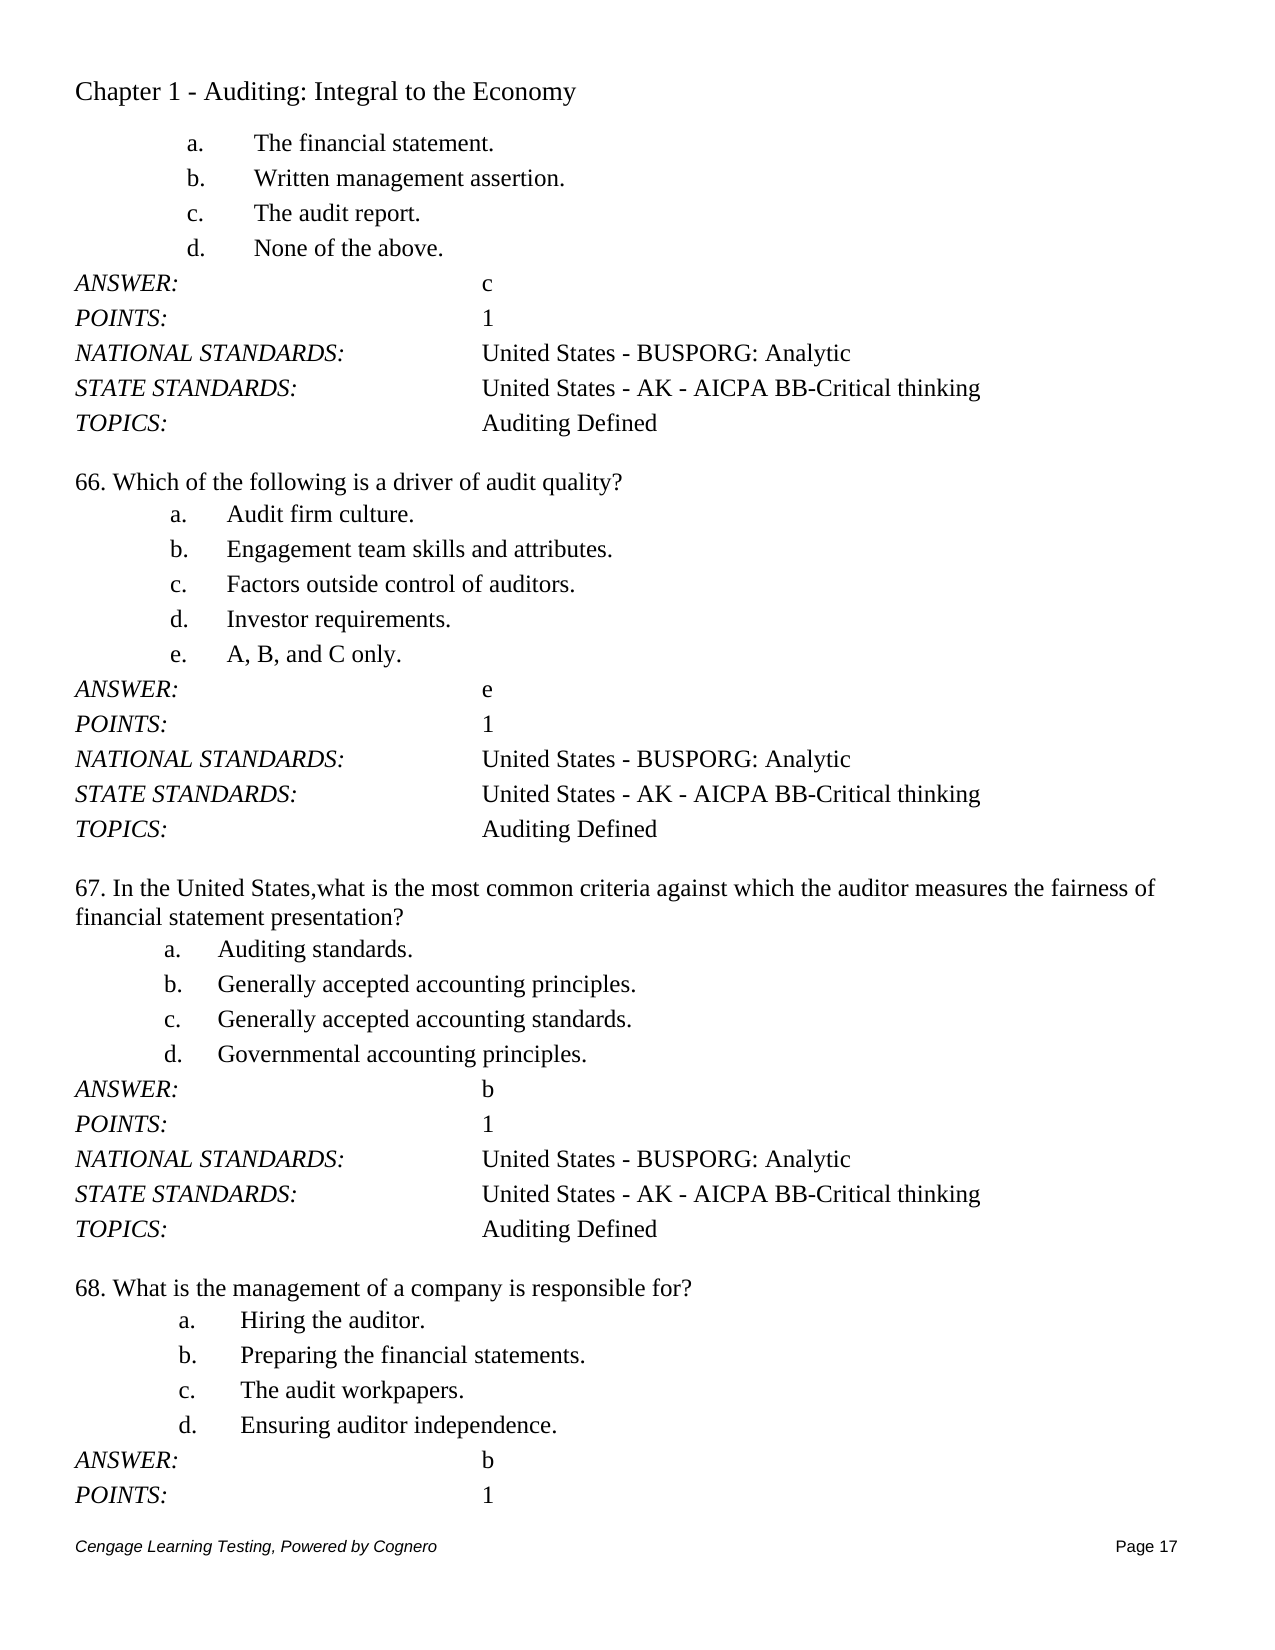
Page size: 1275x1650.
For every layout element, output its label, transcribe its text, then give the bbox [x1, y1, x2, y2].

table_header 67. In the United States,what is the most common criteria against which the auditor measures the fairness of financial statement presentation? [75, 931, 1200, 1246]
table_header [75, 1302, 1200, 1512]
table_header 65. What document communicates the conclusions of the financial statement audit? [75, 125, 1200, 440]
table_header 66. Which of the following is a driver of audit quality? [75, 496, 1200, 846]
